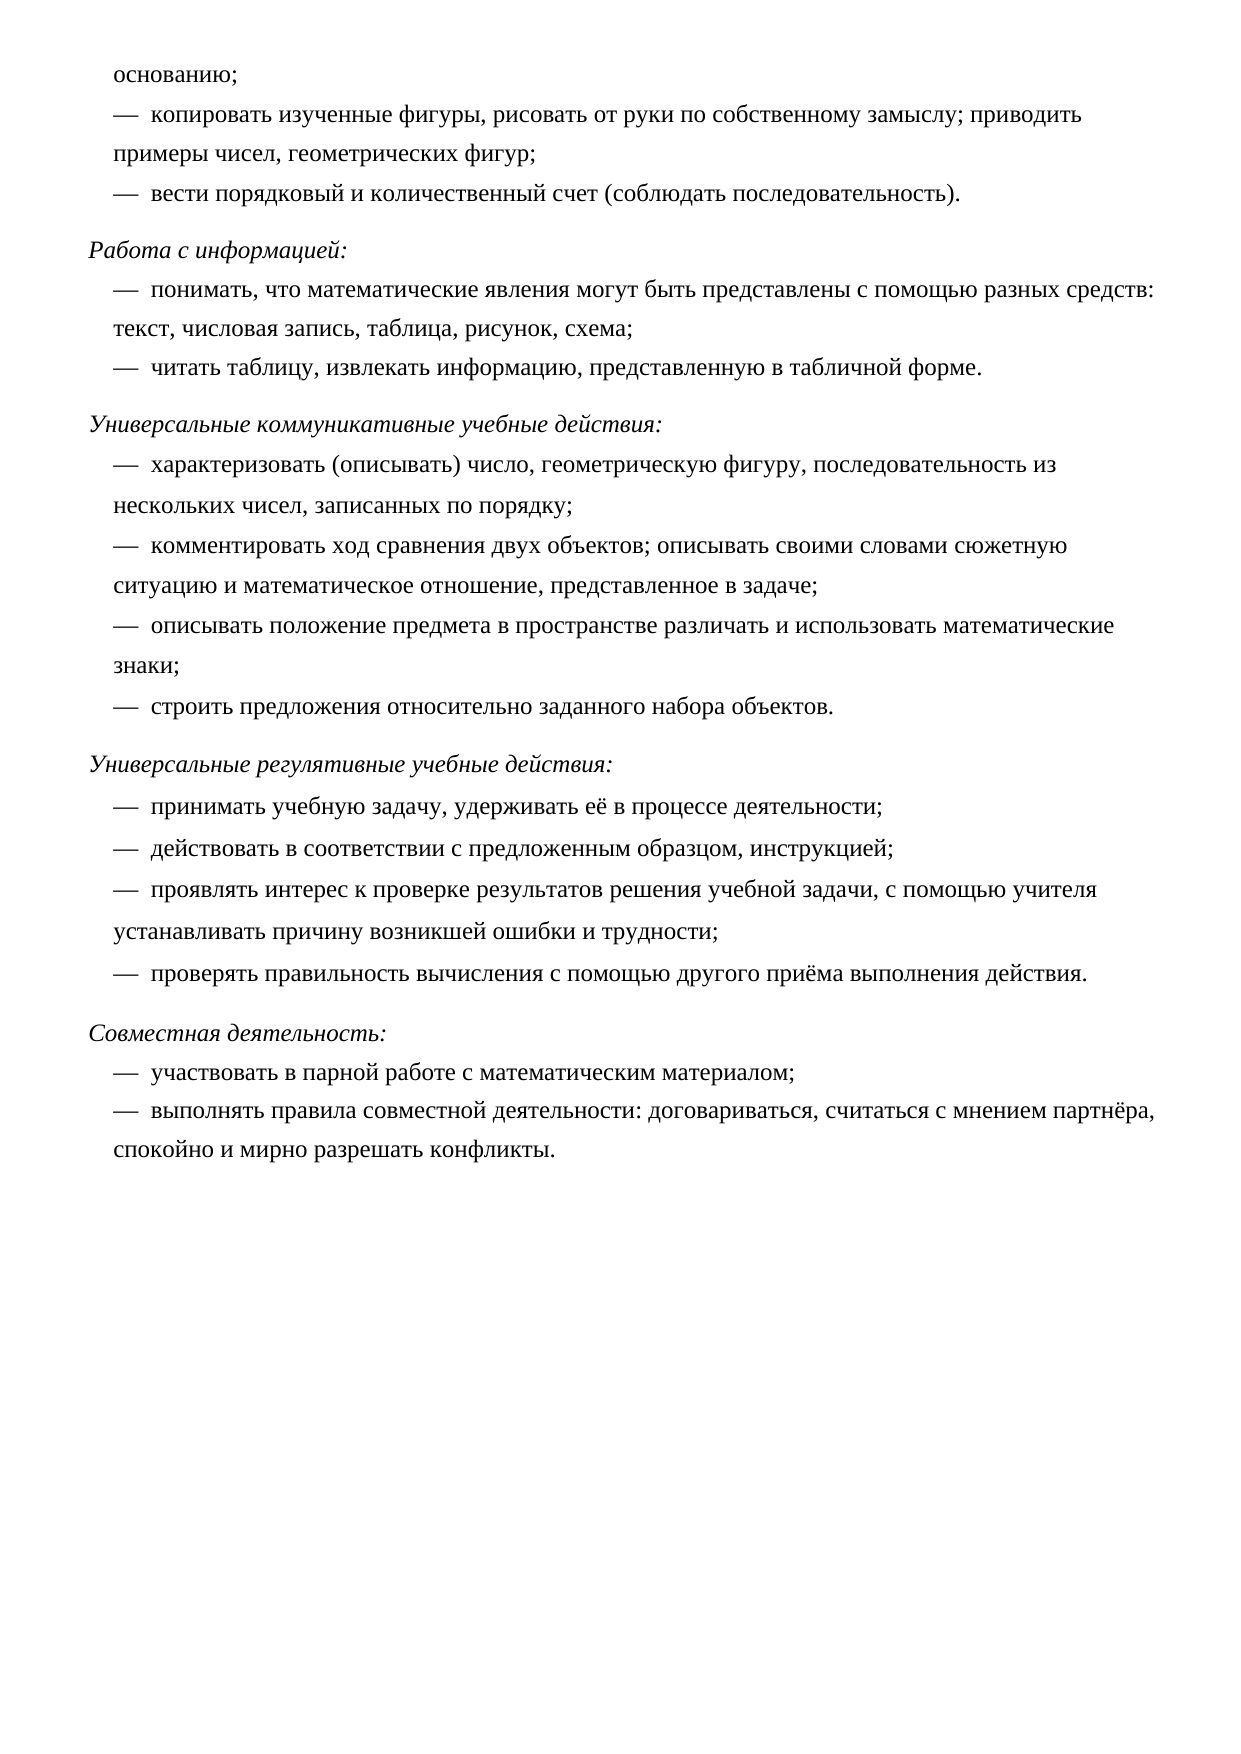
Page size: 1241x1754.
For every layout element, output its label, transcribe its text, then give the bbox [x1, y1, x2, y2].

text основанию; — копировать изученные фигуры, рисовать от руки по собственному замыслу; приводить примеры чисел, геометрических фигур; — вести порядковый и количественный счет (соблюдать последовательность). [113, 59, 1083, 206]
text Работа с информацией: — понимать, что математические явления могут быть представлены с помощью разных средств: текст, числовая запись, таблица, рисунок, схема; — читать таблицу, извлекать информацию, представленную в табличной форме. [88, 236, 1158, 381]
text Универсальные коммуникативные учебные действия: — характеризовать (описывать) число, геометрическую фигуру, последовательность из нескольких чисел, записанных по порядку; — комментировать ход сравнения двух объектов; описывать своими словами сюжетную ситуацию и математическое отношение, представленное в задаче; — описывать положение предмета в пространстве различать и использовать математические знаки; — строить предложения относительно заданного набора объектов. [88, 409, 1128, 719]
text Универсальные регулятивные учебные действия: — принимать учебную задачу, удерживать её в процессе деятельности; — действовать в соответствии с предложенным образцом, инструкцией; — проявлять интерес к проверке результатов решения учебной задачи, с помощью учителя устанавливать причину возникшей ошибки и трудности; — проверять правильность вычисления с помощью другого приёма выполнения действия. [88, 749, 1098, 987]
text Совместная деятельность: — участвовать в парной работе с математическим материалом; — выполнять правила совместной деятельности: договариваться, считаться с мнением партнёра, спокойно и мирно разрешать конфликты. [88, 1018, 1158, 1163]
